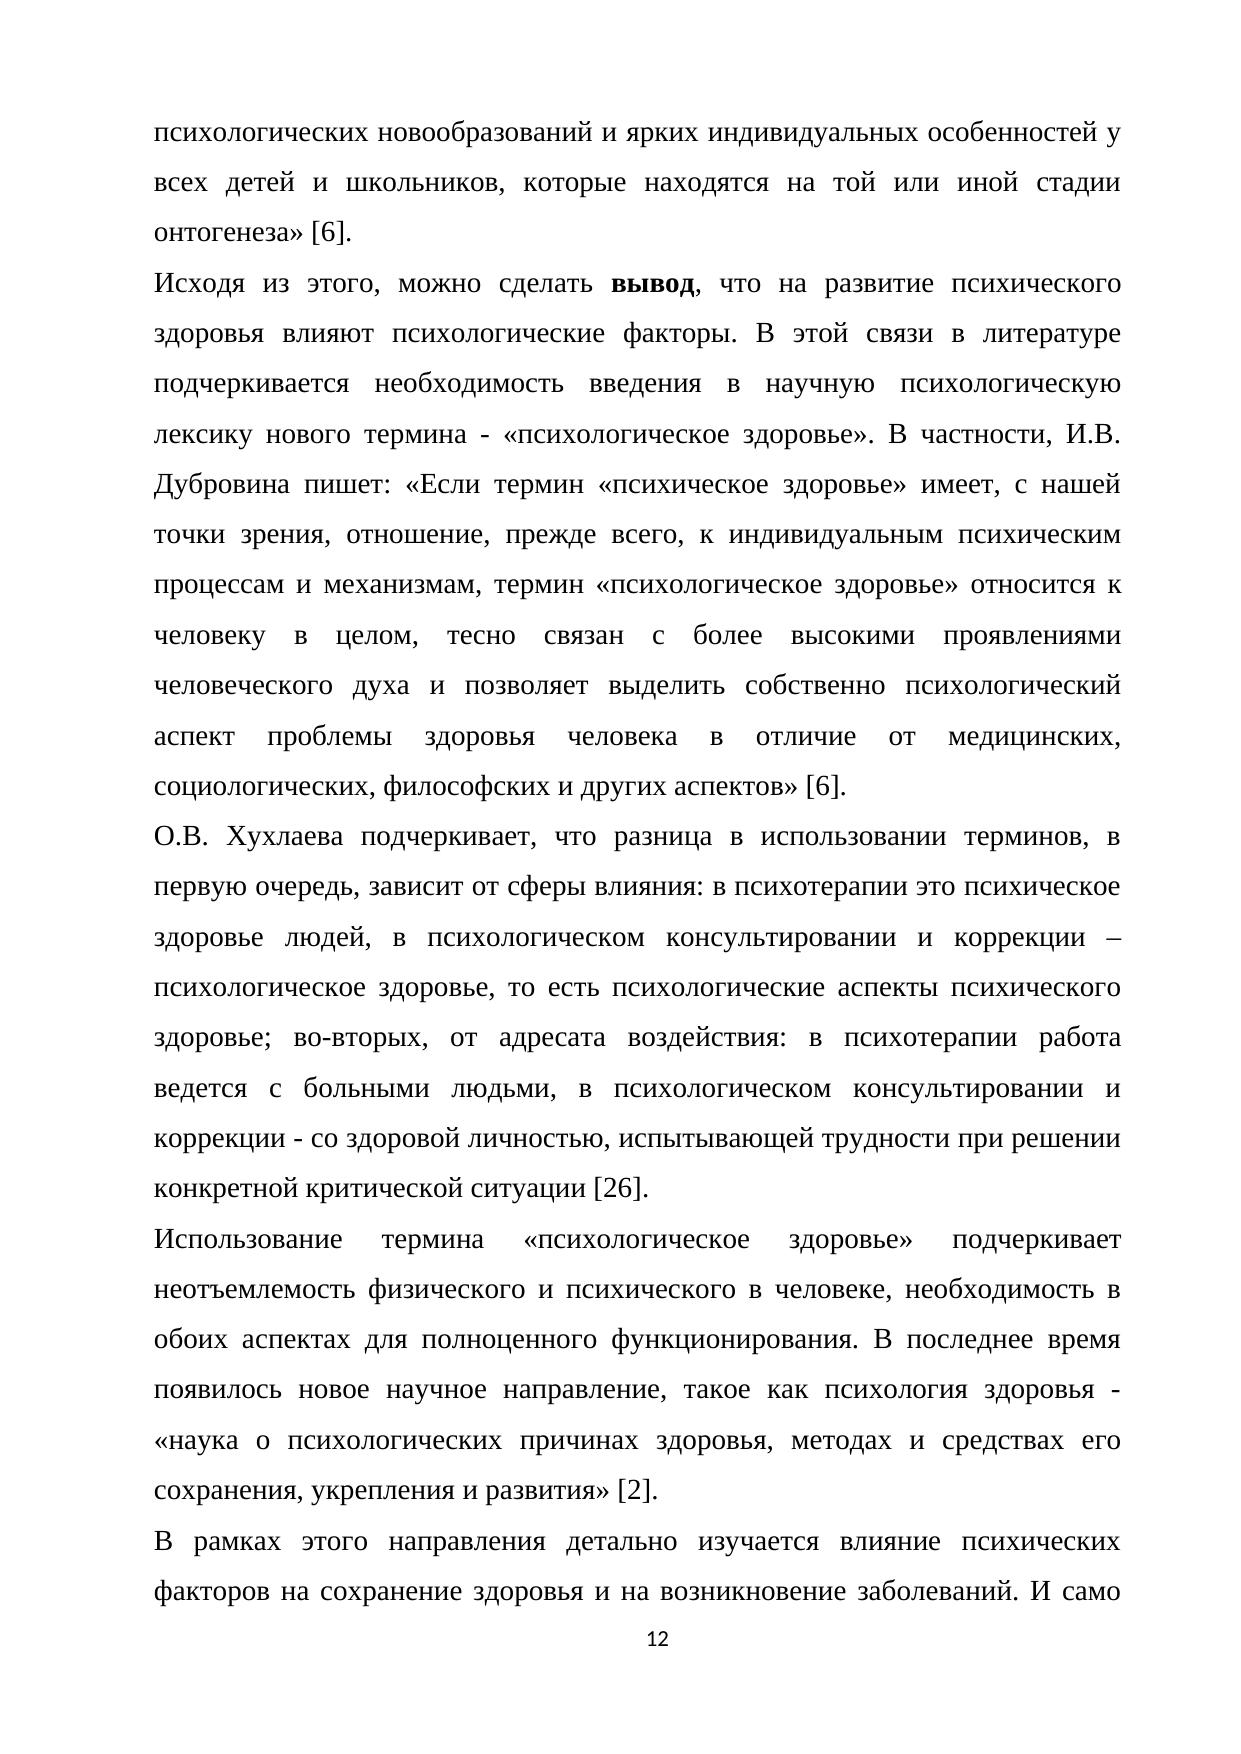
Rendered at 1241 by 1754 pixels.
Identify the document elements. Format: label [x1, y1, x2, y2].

table_header [143, 104, 1132, 1617]
